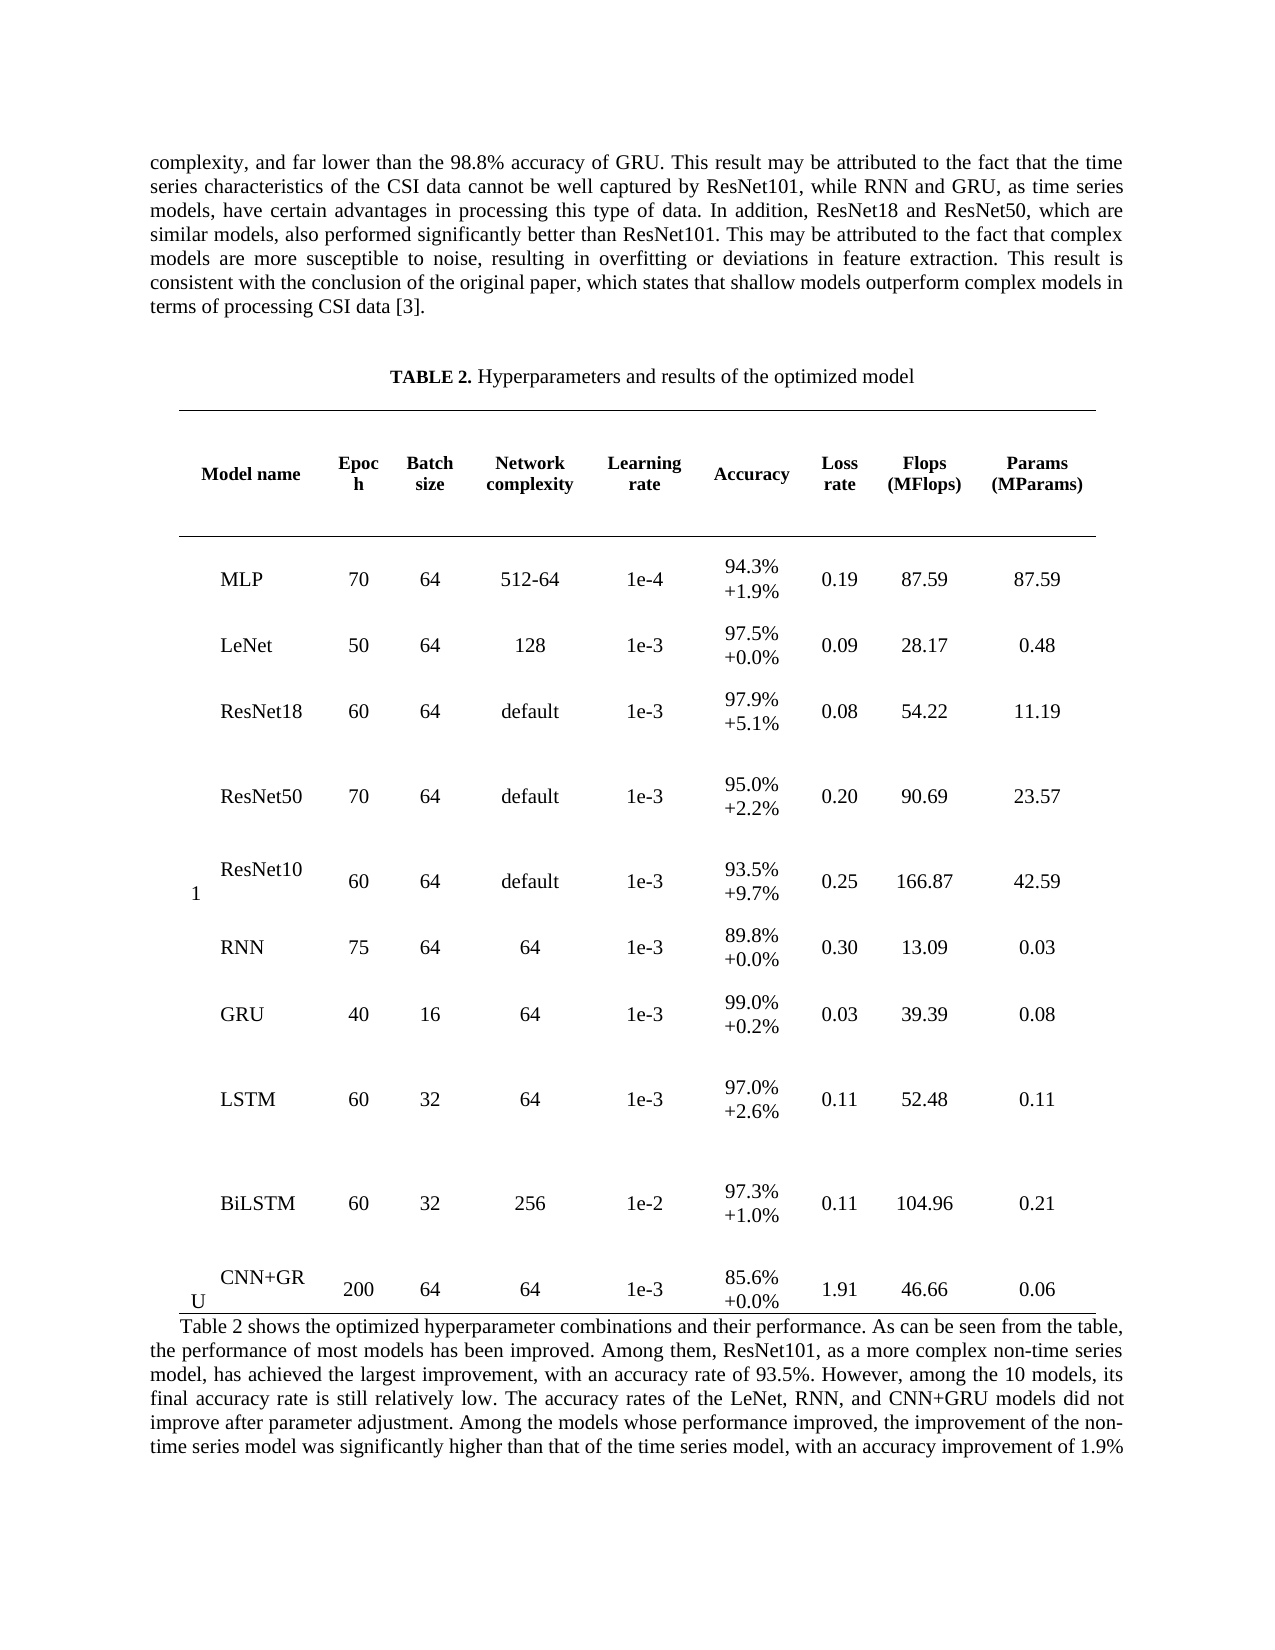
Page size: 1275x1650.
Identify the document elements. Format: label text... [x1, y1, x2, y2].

table_cell 0.11 [809, 1056, 870, 1141]
table_cell 1e-3 [594, 971, 694, 1056]
table_cell LeNet [179, 621, 323, 669]
table_cell 60 [323, 839, 394, 923]
table_cell 64 [466, 971, 594, 1056]
table_cell 1e-3 [594, 839, 694, 923]
table_cell 23.57 [979, 754, 1096, 838]
table_cell 1e-2 [594, 1141, 694, 1264]
table_cell 52.48 [870, 1056, 978, 1141]
table_cell 0.48 [979, 621, 1096, 669]
table_cell 512-64 [466, 537, 594, 621]
table_cell 97.5% +0.0% [695, 621, 809, 669]
table_cell 128 [466, 621, 594, 669]
table_cell 64 [394, 621, 466, 669]
table_cell 0.30 [809, 923, 870, 971]
table_cell 60 [323, 1141, 394, 1264]
table_cell 70 [323, 537, 394, 621]
table_cell 64 [394, 839, 466, 923]
table_cell 1e-3 [594, 669, 694, 753]
table_cell 39.39 [870, 971, 978, 1056]
table_cell 1e-3 [594, 923, 694, 971]
table_cell 99.0% +0.2% [695, 971, 809, 1056]
table_cell 89.8% +0.0% [695, 923, 809, 971]
table_cell 60 [323, 669, 394, 753]
table_cell 90.69 [870, 754, 978, 838]
table_cell 87.59 [979, 537, 1096, 621]
table_cell CNN+GRU [179, 1265, 323, 1313]
table_cell 0.03 [979, 923, 1096, 971]
table_cell Loss rate [809, 411, 870, 536]
table_cell RNN [179, 923, 323, 971]
table_cell 16 [394, 971, 466, 1056]
table_cell 0.08 [979, 971, 1096, 1056]
table_cell default [466, 839, 594, 923]
table_cell 0.20 [809, 754, 870, 838]
table_cell 0.11 [979, 1056, 1096, 1141]
table_cell default [466, 669, 594, 753]
table_cell Learning rate [594, 411, 694, 536]
table_cell default [466, 754, 594, 838]
table_cell GRU [179, 971, 323, 1056]
table_cell 93.5% +9.7% [695, 839, 809, 923]
table_cell 64 [466, 923, 594, 971]
table_cell 42.59 [979, 839, 1096, 923]
table_cell 54.22 [870, 669, 978, 753]
table_cell 94.3% +1.9% [695, 537, 809, 621]
table_cell 97.0% +2.6% [695, 1056, 809, 1141]
table_cell 0.19 [809, 537, 870, 621]
table_cell Network complexity [466, 411, 594, 536]
table_cell 1e-3 [594, 1056, 694, 1141]
table_cell 50 [323, 621, 394, 669]
table_cell 0.25 [809, 839, 870, 923]
table_cell 0.09 [809, 621, 870, 669]
table_cell 64 [394, 669, 466, 753]
table_cell 64 [466, 1265, 594, 1313]
table_cell 87.59 [870, 537, 978, 621]
table_cell 1e-3 [594, 754, 694, 838]
table_cell 104.96 [870, 1141, 978, 1264]
table_cell 0.06 [979, 1265, 1096, 1313]
table_cell 85.6% +0.0% [695, 1265, 809, 1313]
table_cell Accuracy [695, 411, 809, 536]
table_cell 0.08 [809, 669, 870, 753]
table_cell 166.87 [870, 839, 978, 923]
table_cell 0.21 [979, 1141, 1096, 1264]
table_cell BiLSTM [179, 1141, 323, 1264]
table_cell 97.9% +5.1% [695, 669, 809, 753]
table_cell 0.03 [809, 971, 870, 1056]
table_cell 11.19 [979, 669, 1096, 753]
table_cell 1e-4 [594, 537, 694, 621]
table_cell 64 [466, 1056, 594, 1141]
table_cell 97.3% +1.0% [695, 1141, 809, 1264]
table_cell 64 [394, 923, 466, 971]
table_cell 1.91 [809, 1265, 870, 1313]
table_cell ResNet50 [179, 754, 323, 838]
table_cell 95.0% +2.2% [695, 754, 809, 838]
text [150, 150, 1125, 318]
table_cell 64 [394, 754, 466, 838]
table_cell 70 [323, 754, 394, 838]
table_cell Params (MParams) [979, 411, 1096, 536]
table_cell Model name [179, 411, 323, 536]
table_cell 13.09 [870, 923, 978, 971]
table_cell LSTM [179, 1056, 323, 1141]
table_cell 75 [323, 923, 394, 971]
table_cell ResNet18 [179, 669, 323, 753]
table_cell MLP [179, 537, 323, 621]
table_cell 1e-3 [594, 621, 694, 669]
table_cell 32 [394, 1056, 466, 1141]
table_cell 60 [323, 1056, 394, 1141]
table_header Table 2. Hyperparameters and results of the optimized model [179, 343, 1096, 410]
table_cell 64 [394, 1265, 466, 1313]
table_cell 1e-3 [594, 1265, 694, 1313]
table_cell Flops (MFlops) [870, 411, 978, 536]
table_cell 32 [394, 1141, 466, 1264]
table_cell 64 [394, 537, 466, 621]
table_cell 0.11 [809, 1141, 870, 1264]
table_cell 28.17 [870, 621, 978, 669]
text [150, 1314, 1125, 1458]
table_cell Epoch [323, 411, 394, 536]
table_cell ResNet101 [179, 839, 323, 923]
table_cell 40 [323, 971, 394, 1056]
table_cell 200 [323, 1265, 394, 1313]
table_cell 46.66 [870, 1265, 978, 1313]
table_cell Batch size [394, 411, 466, 536]
table_cell 256 [466, 1141, 594, 1264]
